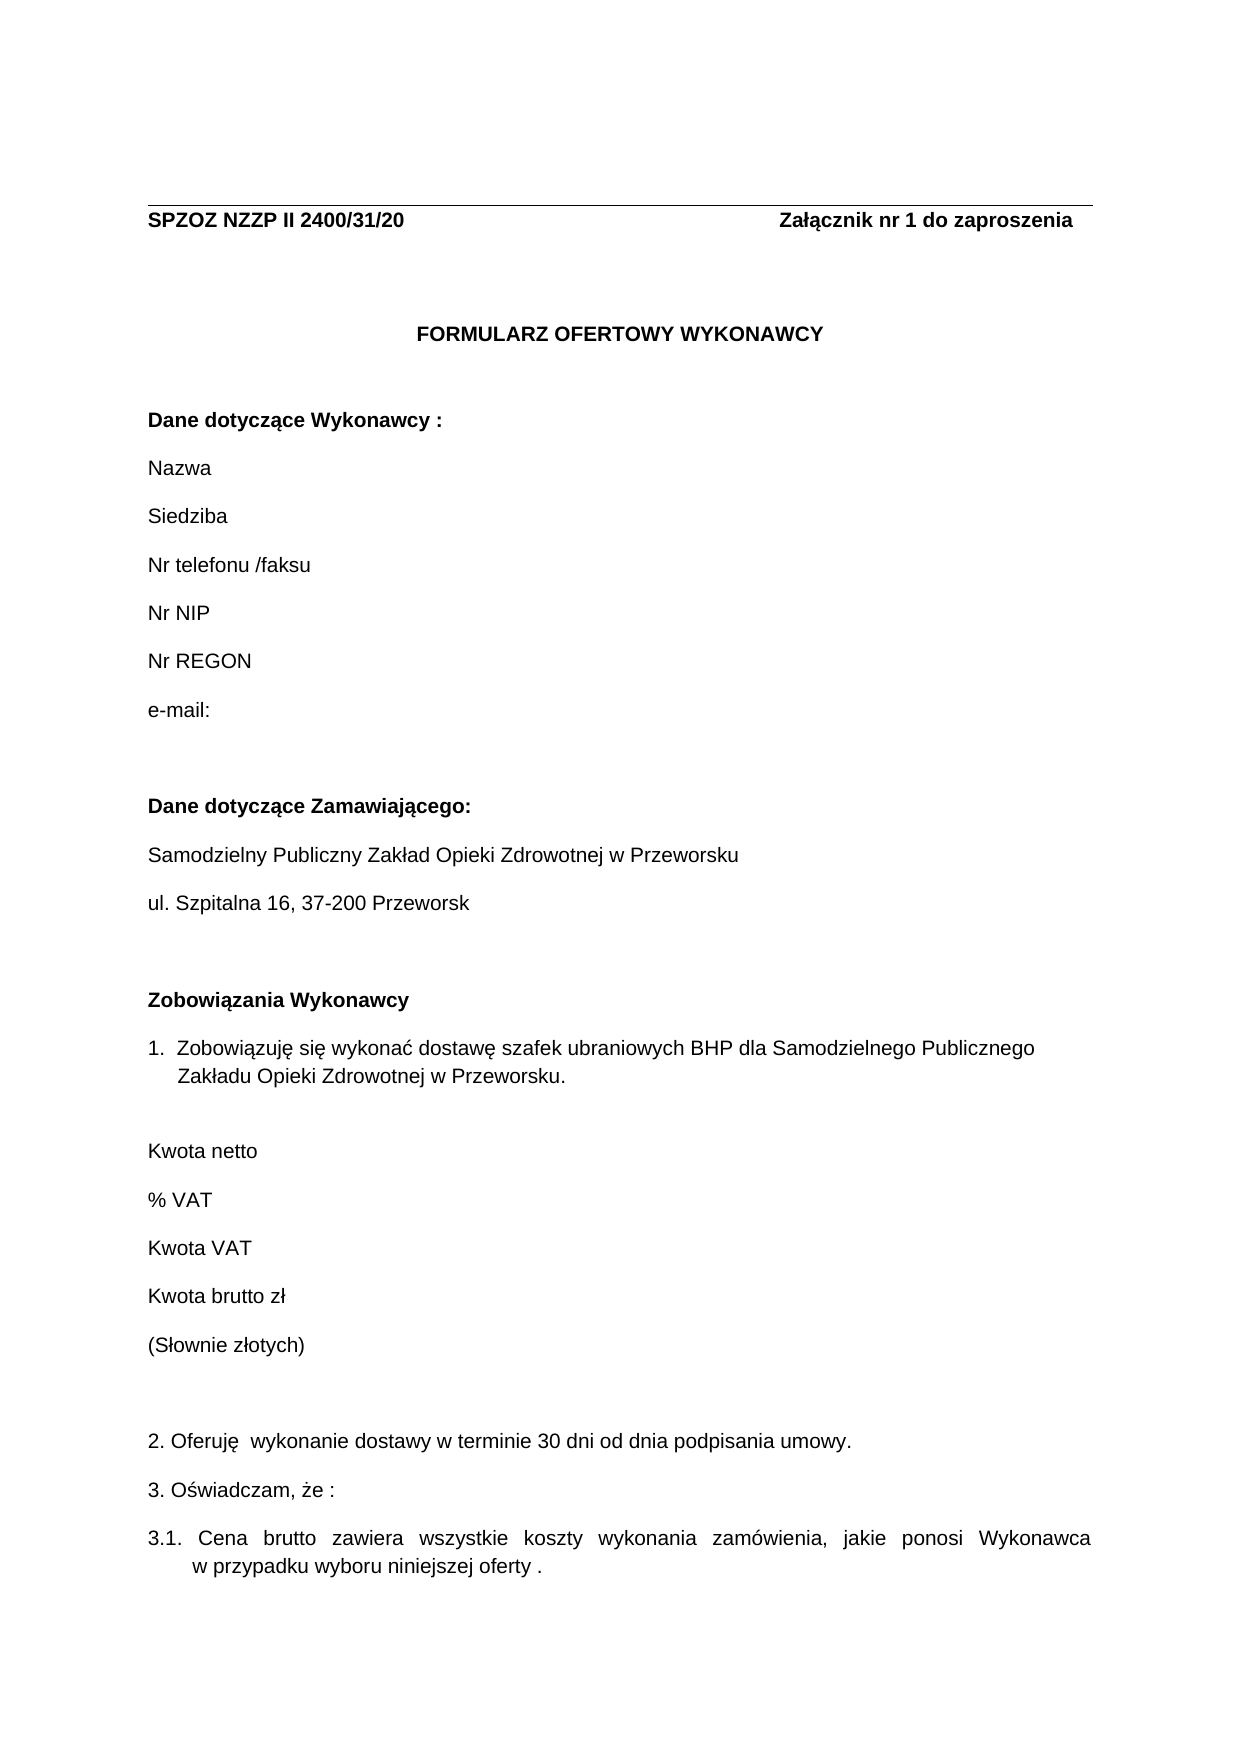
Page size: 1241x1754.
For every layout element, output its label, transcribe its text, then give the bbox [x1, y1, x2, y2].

text % VAT [148, 1188, 1093, 1212]
text 3.1. Cena brutto zawiera wszystkie koszty wykonania zamówienia, jakie ponosi Wykonawca w przypadku wyboru niniejszej oferty . [148, 1526, 1093, 1577]
text Dane dotyczące Zamawiającego: [148, 794, 1093, 818]
text 3. Oświadczam, że : [148, 1478, 1093, 1502]
text Nazwa [148, 456, 1093, 480]
text Nr REGON [148, 649, 1093, 673]
text Kwota VAT [148, 1236, 1093, 1260]
text Nr telefonu /faksu [148, 553, 1093, 577]
text FORMULARZ OFERTOWY WYKONAWCY [148, 321, 1093, 345]
text Dane dotyczące Wykonawcy : [148, 408, 1093, 432]
text Kwota brutto zł [148, 1284, 1093, 1308]
text Siedziba [148, 504, 1093, 528]
text (Słownie złotych) [148, 1333, 1093, 1357]
text ul. Szpitalna 16, 37-200 Przeworsk [148, 891, 1093, 915]
text SPZOZ NZZP II 2400/31/20 Załącznik nr 1 do zaproszenia [148, 206, 1093, 232]
text Samodzielny Publiczny Zakład Opieki Zdrowotnej w Przeworsku [148, 843, 1093, 867]
text e-mail: [148, 698, 1093, 722]
text 1. Zobowiązuję się wykonać dostawę szafek ubraniowych BHP dla Samodzielnego Publicznego Zakładu Opieki Zdrowotnej w Przeworsku. [148, 1036, 1093, 1087]
text 2. Oferuję wykonanie dostawy w terminie 30 dni od dnia podpisania umowy. [148, 1429, 1093, 1453]
text Nr NIP [148, 601, 1093, 625]
text Kwota netto [148, 1139, 1093, 1163]
text Zobowiązania Wykonawcy [148, 988, 1093, 1012]
